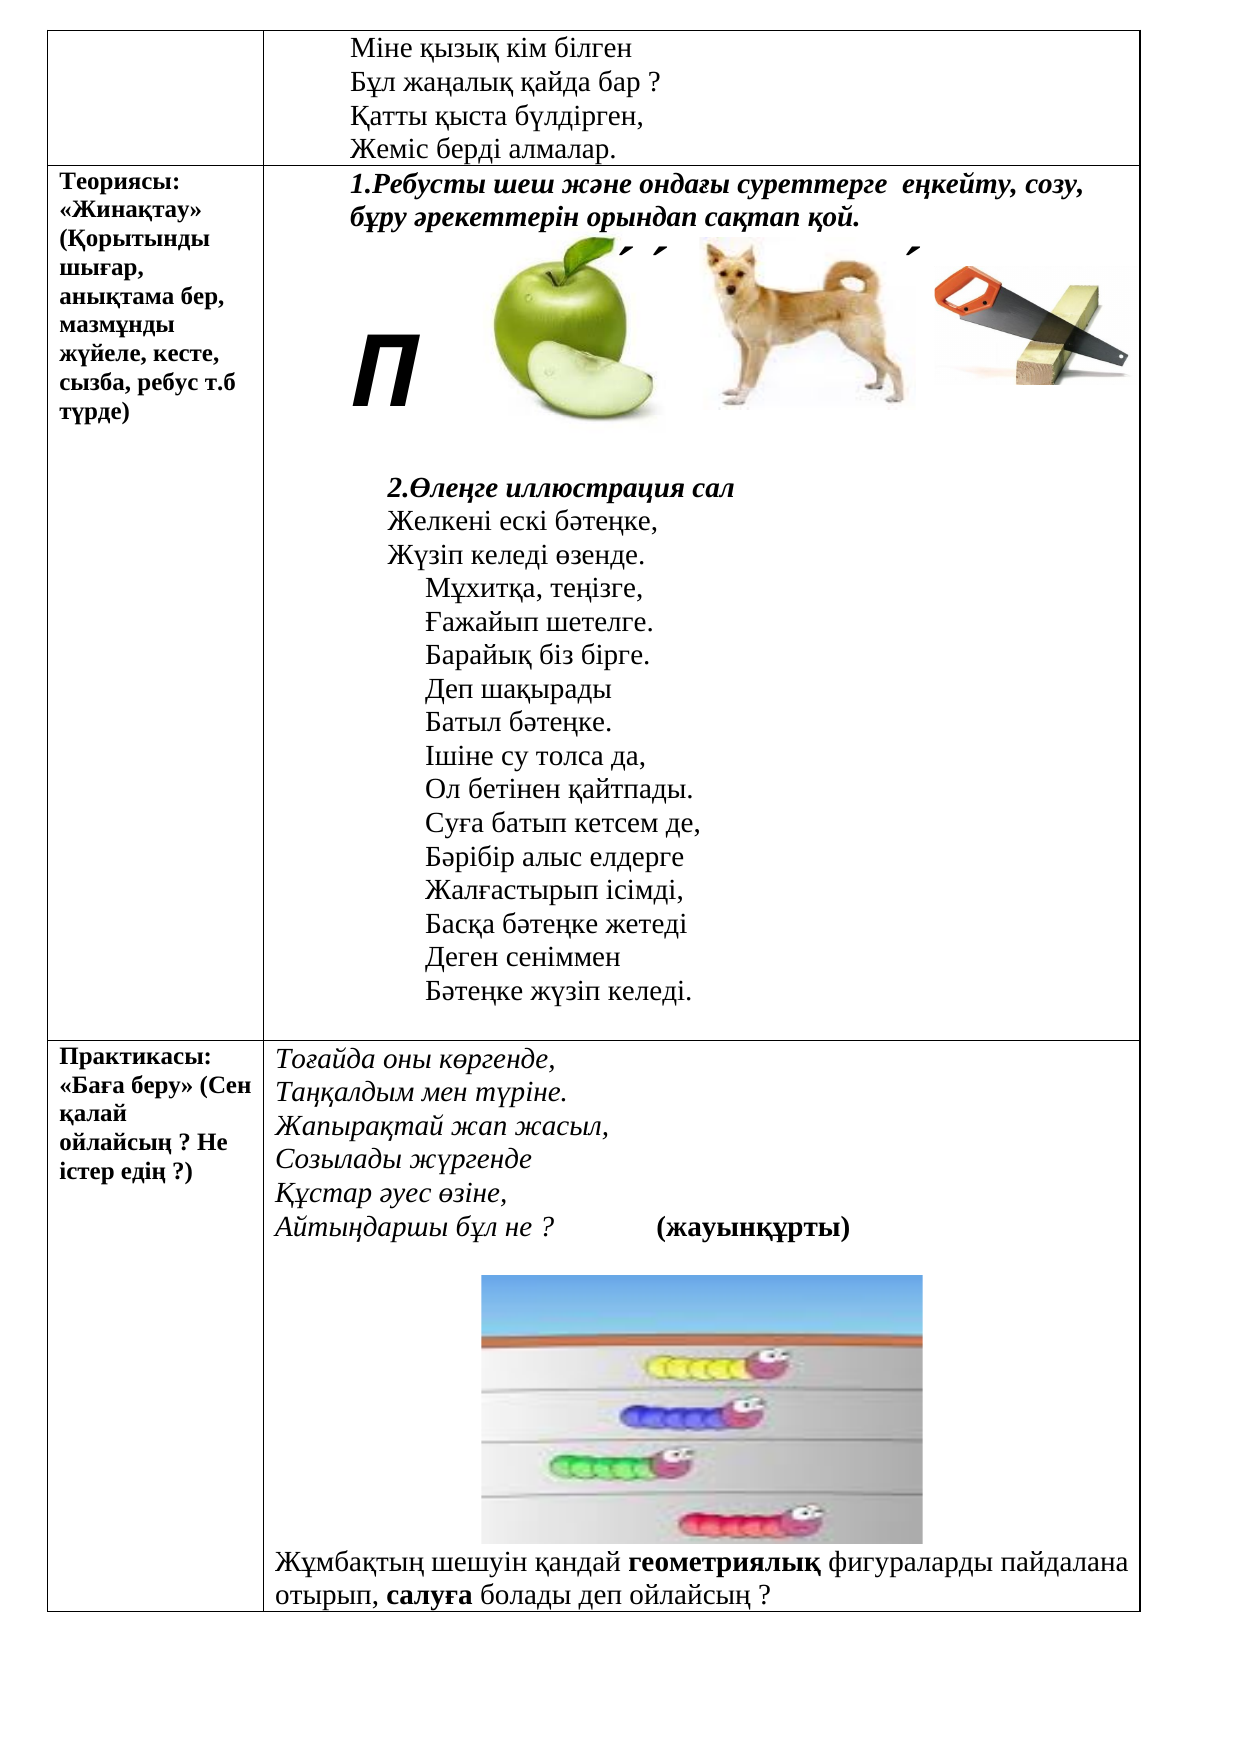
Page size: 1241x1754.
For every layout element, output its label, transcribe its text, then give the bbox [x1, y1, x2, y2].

picture [934, 266, 1138, 385]
table_cell 1.Ребусты шеш және ондағы суреттерге еңкейту, созу, бұру әрекеттерін орындап сақтап қой. ´ ´ ´ П 2.Өлеңге иллюстрация сал Желкені ескі бәтеңке, Жүзіп келеді өзенде. Мұхитқа, теңізге, Ғажайып шетелге. Барайық біз бірге. Деп шақырады Батыл бәтеңке. Ішіне су толса да, Ол бетінен қайтпады. Суға батып кетсем де, Бәрібір алыс елдерге Жалғастырып ісімді, Басқа бәтеңке жетеді Деген сеніммен Бәтеңке жүзіп келеді. [264, 166, 1139, 1040]
table_cell Практикасы: «Баға беру» (Сен қалай ойлайсың ? Не істер едің ?) [48, 1041, 263, 1611]
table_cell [48, 31, 263, 165]
table_cell Тоғайда оны көргенде, Таңқалдым мен түріне. Жапырақтай жап жасыл, Созылады жүргенде Құстар әуес өзіне, Айтыңдаршы бұл не ? (жауынқұрты) Жұмбақтың шешуін қандай геометриялық фигураларды пайдалана отырып, салуға болады деп ойлайсың ? [264, 1041, 1139, 1611]
picture [481, 1275, 923, 1544]
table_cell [264, 31, 1139, 165]
table_cell Теориясы: «Жинақтау» (Қорытынды шығар, анықтама бер, мазмұнды жүйеле, кесте, сызба, ребус т.б түрде) [48, 166, 263, 1040]
